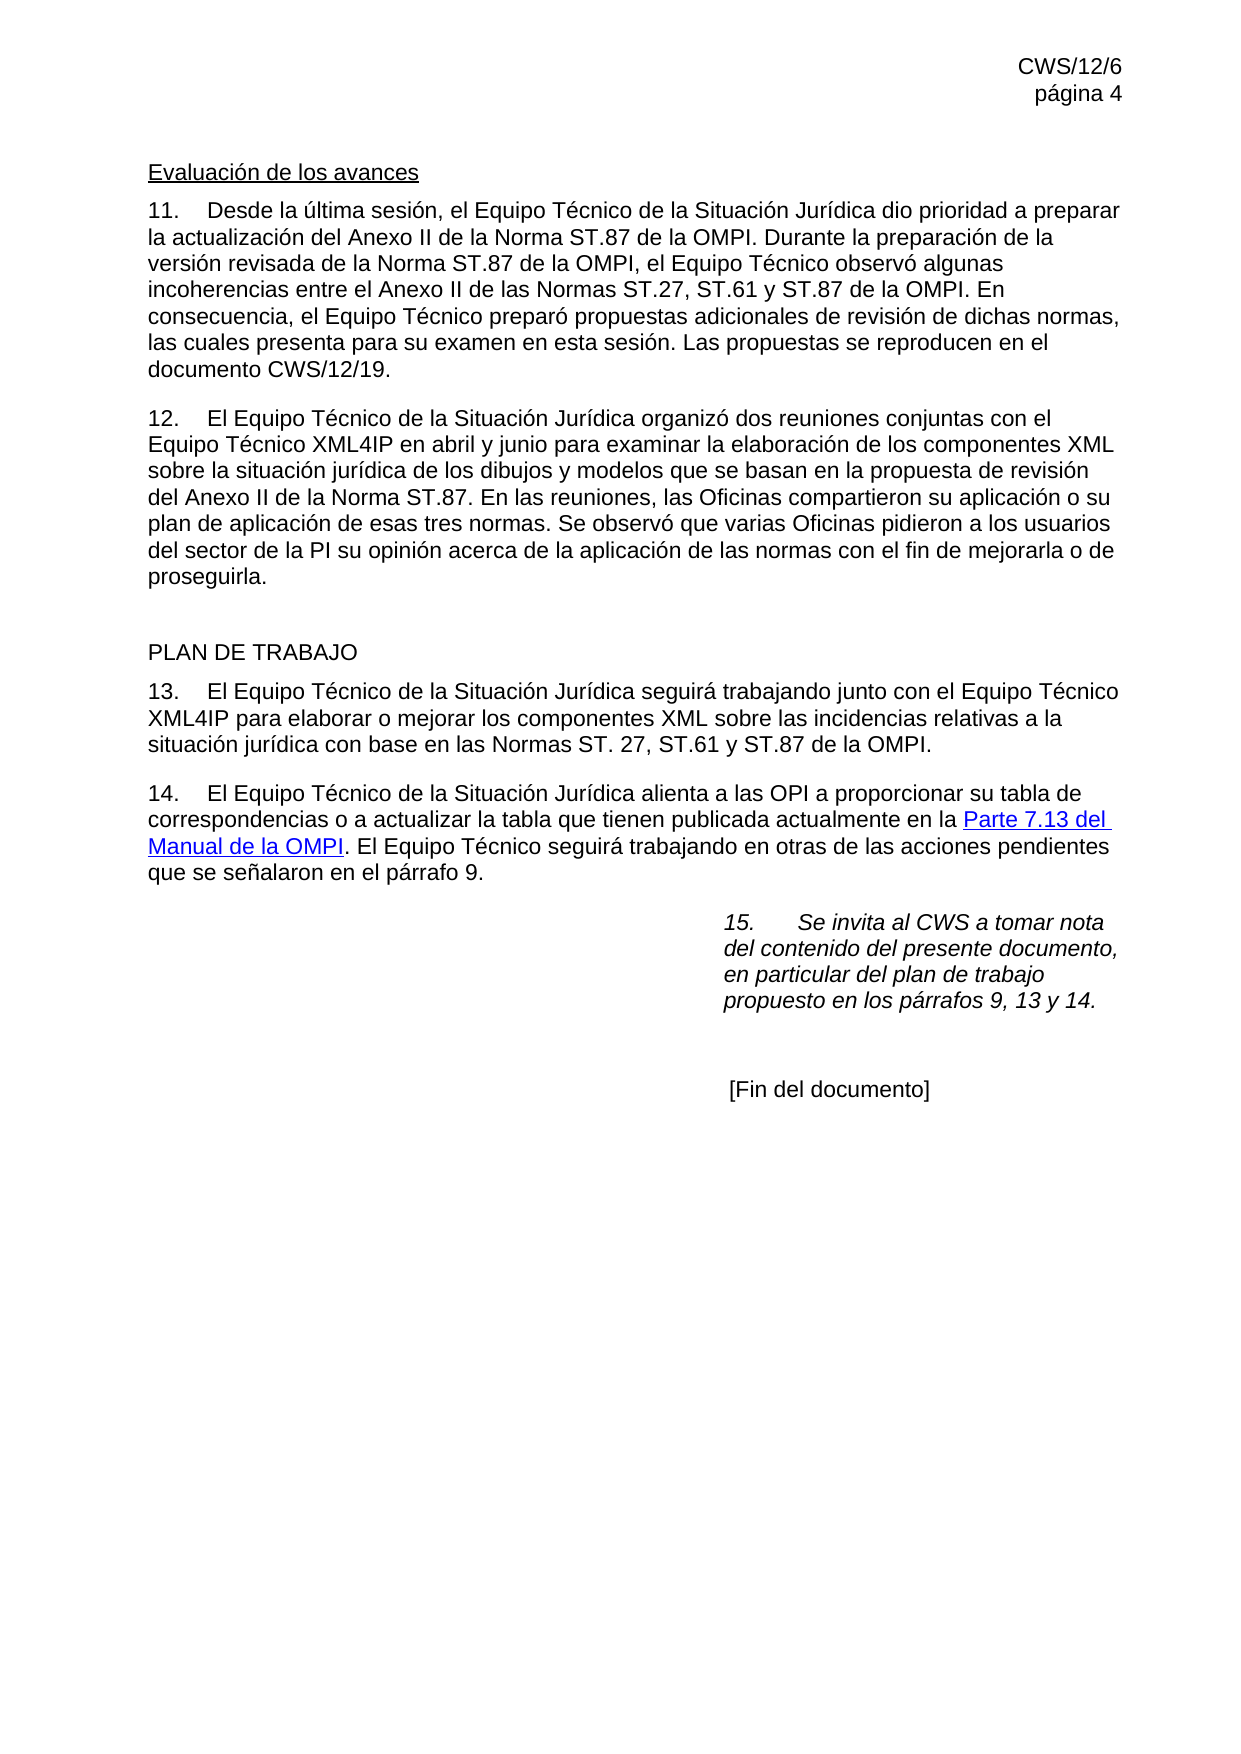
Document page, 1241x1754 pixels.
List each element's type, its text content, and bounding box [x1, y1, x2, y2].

subtitle PLAN DE TRABAJO [148, 639, 1122, 666]
text Desde la última sesión, el Equipo Técnico de la Situación Jurídica dio prioridad a preparar la actualización del Anexo II de la Norma ST.87 de la OMPI. Durante la preparación de la versión revisada de la Norma ST.87 de la OMPI, el Equipo Técnico observó algunas incoherencias entre el Anexo II de las Normas ST.27, ST.61 y ST.87 de la OMPI. En consecuencia, el Equipo Técnico preparó propuestas adicionales de revisión de dichas normas, las cuales presenta para su examen en esta sesión. Las propuestas se reproducen en el documento CWS/12/19. [148, 197, 1122, 382]
text Se invita al CWS a tomar nota del contenido del presente documento, en particular del plan de trabajo propuesto en los párrafos 9, 13 y 14. [723, 908, 1122, 1014]
list [Fin del documento] [729, 1076, 1122, 1103]
subtitle Evaluación de los avances [148, 158, 1122, 185]
text El Equipo Técnico de la Situación Jurídica organizó dos reuniones conjuntas con el Equipo Técnico XML4IP en abril y junio para examinar la elaboración de los componentes XML sobre la situación jurídica de los dibujos y modelos que se basan en la propuesta de revisión del Anexo II de la Norma ST.87. En las reuniones, las Oficinas compartieron su aplicación o su plan de aplicación de esas tres normas. Se observó que varias Oficinas pidieron a los usuarios del sector de la PI su opinión acerca de la aplicación de las normas con el fin de mejorarla o de proseguirla. [148, 405, 1122, 589]
text El Equipo Técnico de la Situación Jurídica seguirá trabajando junto con el Equipo Técnico XML4IP para elaborar o mejorar los componentes XML sobre las incidencias relativas a la situación jurídica con base en las Normas ST. 27, ST.61 y ST.87 de la OMPI. [148, 678, 1122, 757]
text El Equipo Técnico de la Situación Jurídica alienta a las OPI a proporcionar su tabla de correspondencias o a actualizar la tabla que tienen publicada actualmente en la Parte 7.13 del Manual de la OMPI. El Equipo Técnico seguirá trabajando en otras de las acciones pendientes que se señalaron en el párrafo 9. [148, 780, 1122, 886]
